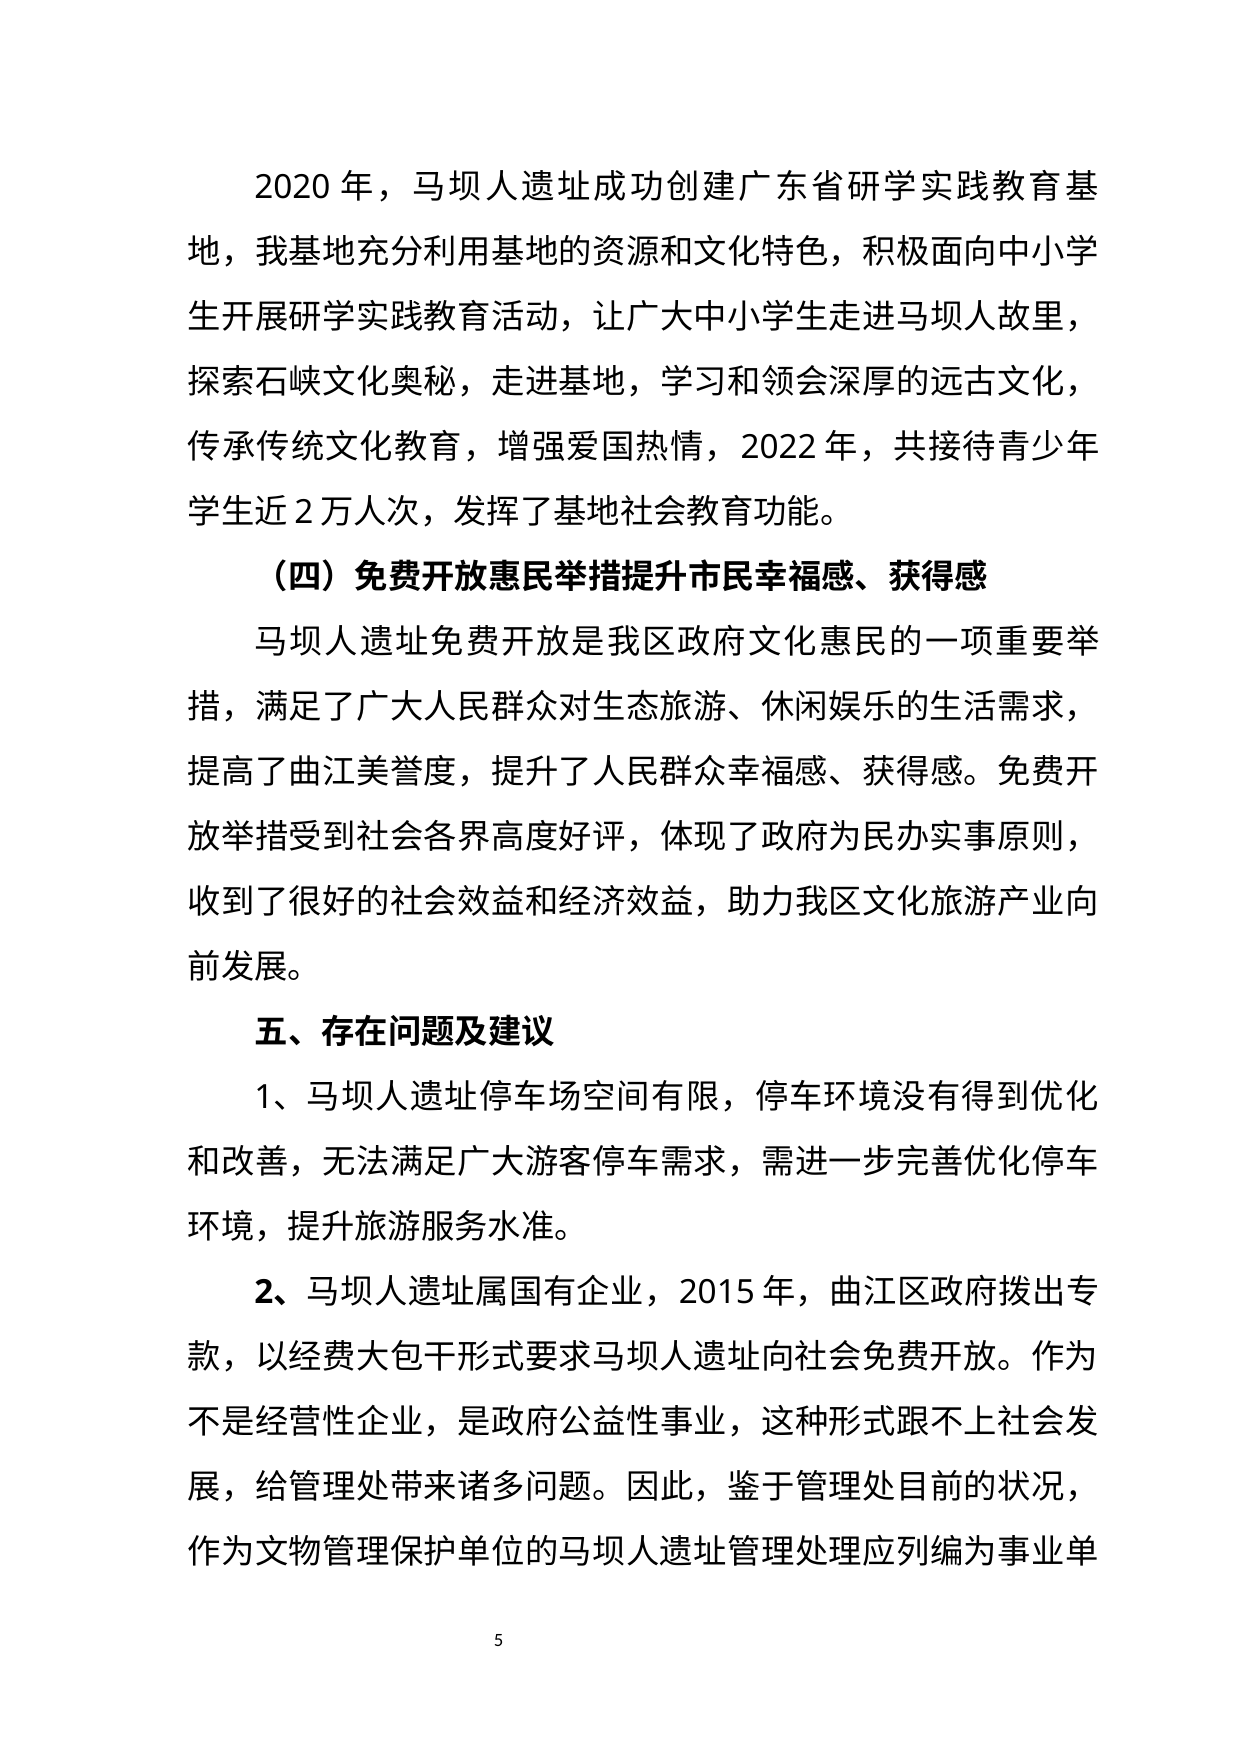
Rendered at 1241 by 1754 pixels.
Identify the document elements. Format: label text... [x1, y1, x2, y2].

text （四）免费开放惠民举措提升市民幸福感、获得感 [187, 542, 1100, 607]
list 马坝人遗址免费开放是我区政府文化惠民的一项重要举措，满足了广大人民群众对生态旅游、休闲娱乐的生活需求，提高了曲江美誉度，提升了人民群众幸福感、获得感。免费开放举措受到社会各界高度好评，体现了政府为民办实事原则，收到了很好的社会效益和经济效益，助力我区文化旅游产业向前发展。 [187, 607, 1100, 997]
list 五、存在问题及建议 [187, 997, 1100, 1062]
text 2020年，马坝人遗址成功创建广东省研学实践教育基地，我基地充分利用基地的资源和文化特色，积极面向中小学生开展研学实践教育活动，让广大中小学生走进马坝人故里，探索石峡文化奥秘，走进基地，学习和领会深厚的远古文化，传承传统文化教育，增强爱国热情，2022年，共接待青少年学生近2万人次，发挥了基地社会教育功能。 [187, 152, 1100, 542]
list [187, 1257, 1100, 1582]
list 马坝人遗址停车场空间有限，停车环境没有得到优化和改善，无法满足广大游客停车需求，需进一步完善优化停车环境，提升旅游服务水准。 [187, 1062, 1100, 1257]
